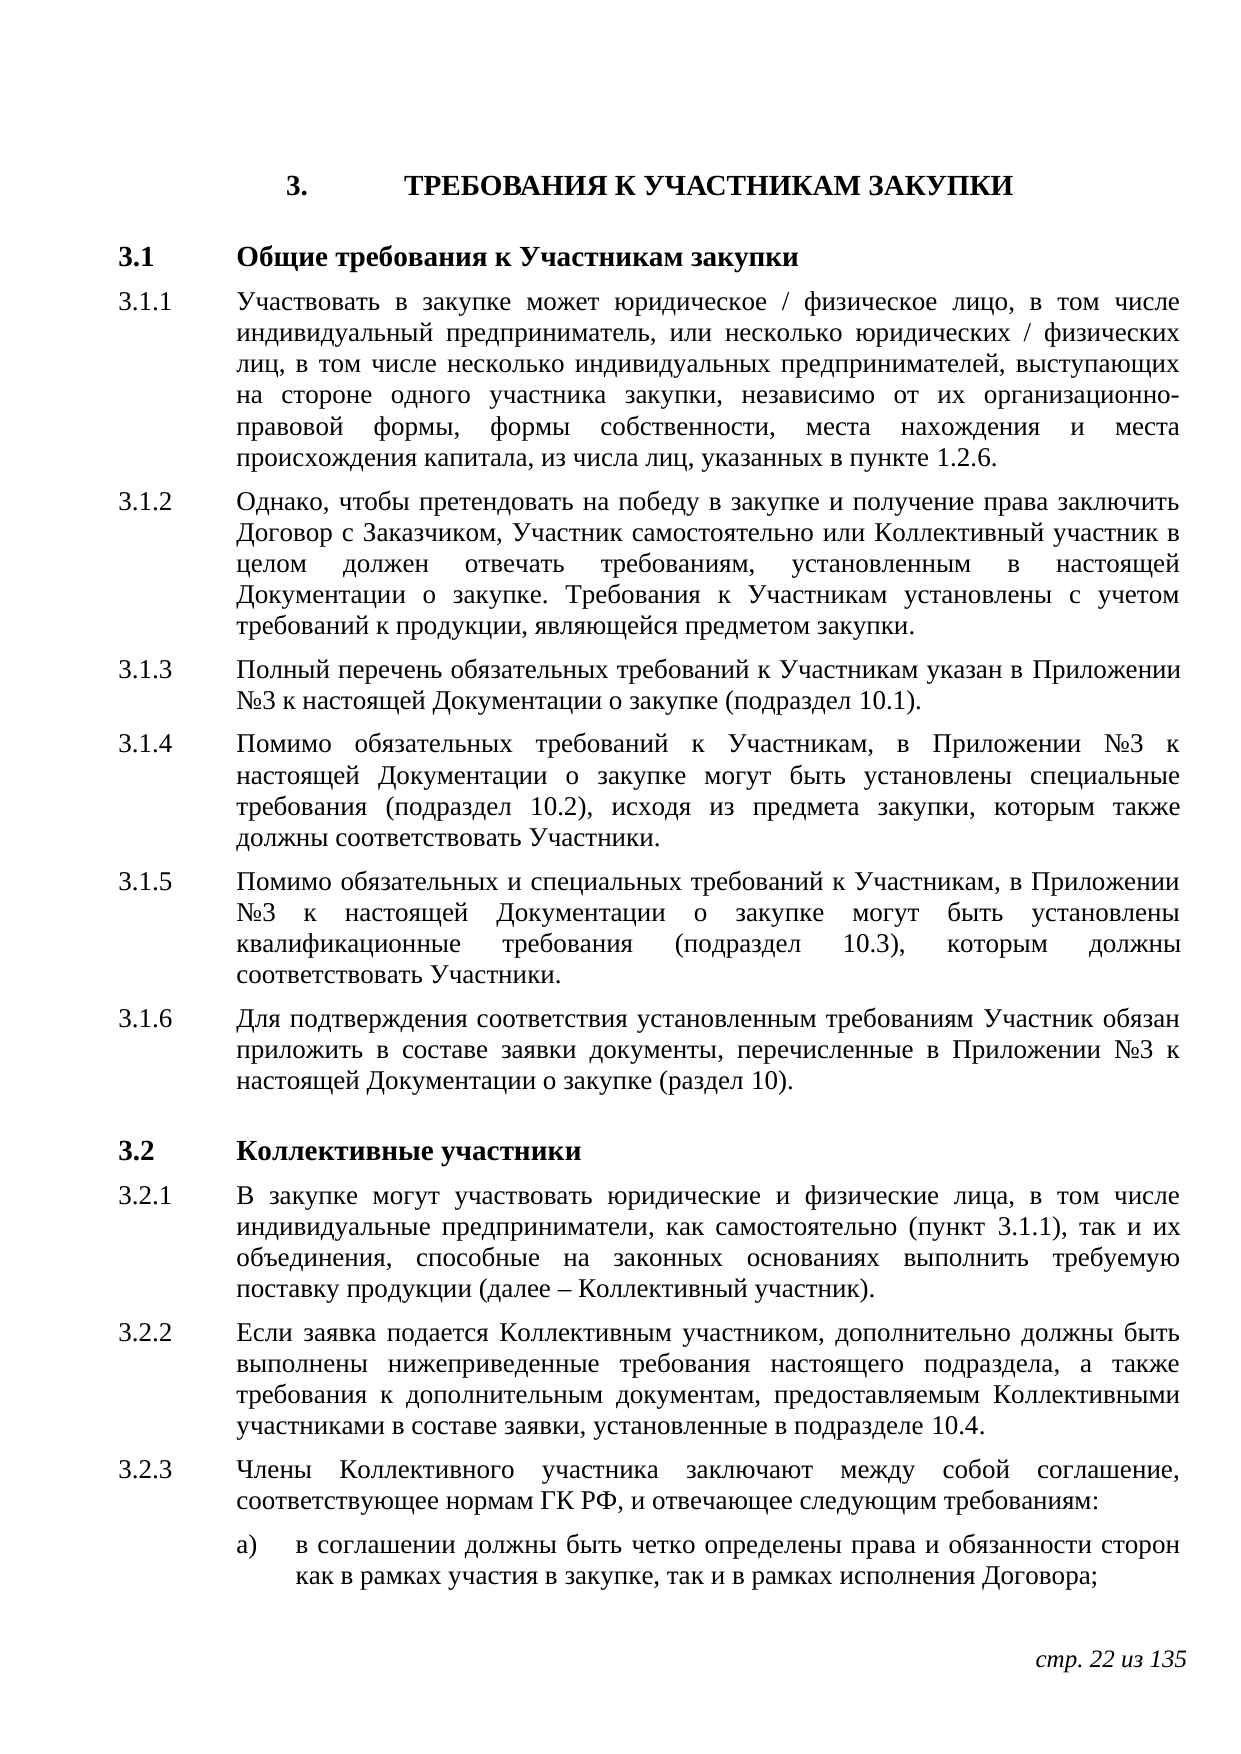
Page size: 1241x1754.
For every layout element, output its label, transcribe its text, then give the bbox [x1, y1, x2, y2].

subtitle Коллективные участники [118, 1133, 1181, 1166]
subtitle ТРЕБОВАНИЯ К УЧАСТНИКАМ ЗАКУПКИ [118, 168, 1181, 202]
text Участвовать в закупке может юридическое / физическое лицо, в том числе индивидуальный предприниматель, или несколько юридических / физических лиц, в том числе несколько индивидуальных предпринимателей, выступающих на стороне одного участника закупки, независимо от их организационно-правовой формы, формы собственности, места нахождения и места происхождения капитала, из числа лиц, указанных в пункте 1.2.6. [118, 285, 1181, 472]
text Члены Коллективного участника заключают между собой соглашение, соответствующее нормам ГК РФ, и отвечающее следующим требованиям: [118, 1453, 1181, 1515]
text Помимо обязательных требований к Участникам, в Приложении №3 к настоящей Документации о закупке могут быть установлены специальные требования (подраздел 10.2), исходя из предмета закупки, которым также должны соответствовать Участники. [118, 728, 1181, 852]
text Если заявка подается Коллективным участником, дополнительно должны быть выполнены нижеприведенные требования настоящего подраздела, а также требования к дополнительным документам, предоставляемым Коллективными участниками в составе заявки, установленные в подразделе 10.4. [118, 1316, 1181, 1440]
text Полный перечень обязательных требований к Участникам указан в Приложении №3 к настоящей Документации о закупке (подраздел 10.1). [118, 653, 1181, 715]
text Однако, чтобы претендовать на победу в закупке и получение права заключить Договор с Заказчиком, Участник самостоятельно или Коллективный участник в целом должен отвечать требованиям, установленным в настоящей Документации о закупке. Требования к Участникам установлены с учетом требований к продукции, являющейся предметом закупки. [118, 484, 1181, 640]
text Помимо обязательных и специальных требований к Участникам, в Приложении №3 к настоящей Документации о закупке могут быть установлены квалификационные требования (подраздел 10.3), которым должны соответствовать Участники. [118, 865, 1181, 989]
subtitle Общие требования к Участникам закупки [118, 239, 1181, 273]
text В закупке могут участвовать юридические и физические лица, в том числе индивидуальные предприниматели, как самостоятельно (пункт 3.1.1), так и их объединения, способные на законных основаниях выполнить требуемую поставку продукции (далее – Коллективный участник). [118, 1179, 1181, 1303]
text в соглашении должны быть четко определены права и обязанности сторон как в рамках участия в закупке, так и в рамках исполнения Договора; [236, 1528, 1181, 1590]
text Для подтверждения соответствия установленным требованиям Участник обязан приложить в составе заявки документы, перечисленные в Приложении №3 к настоящей Документации о закупке (раздел 10). [118, 1002, 1181, 1095]
